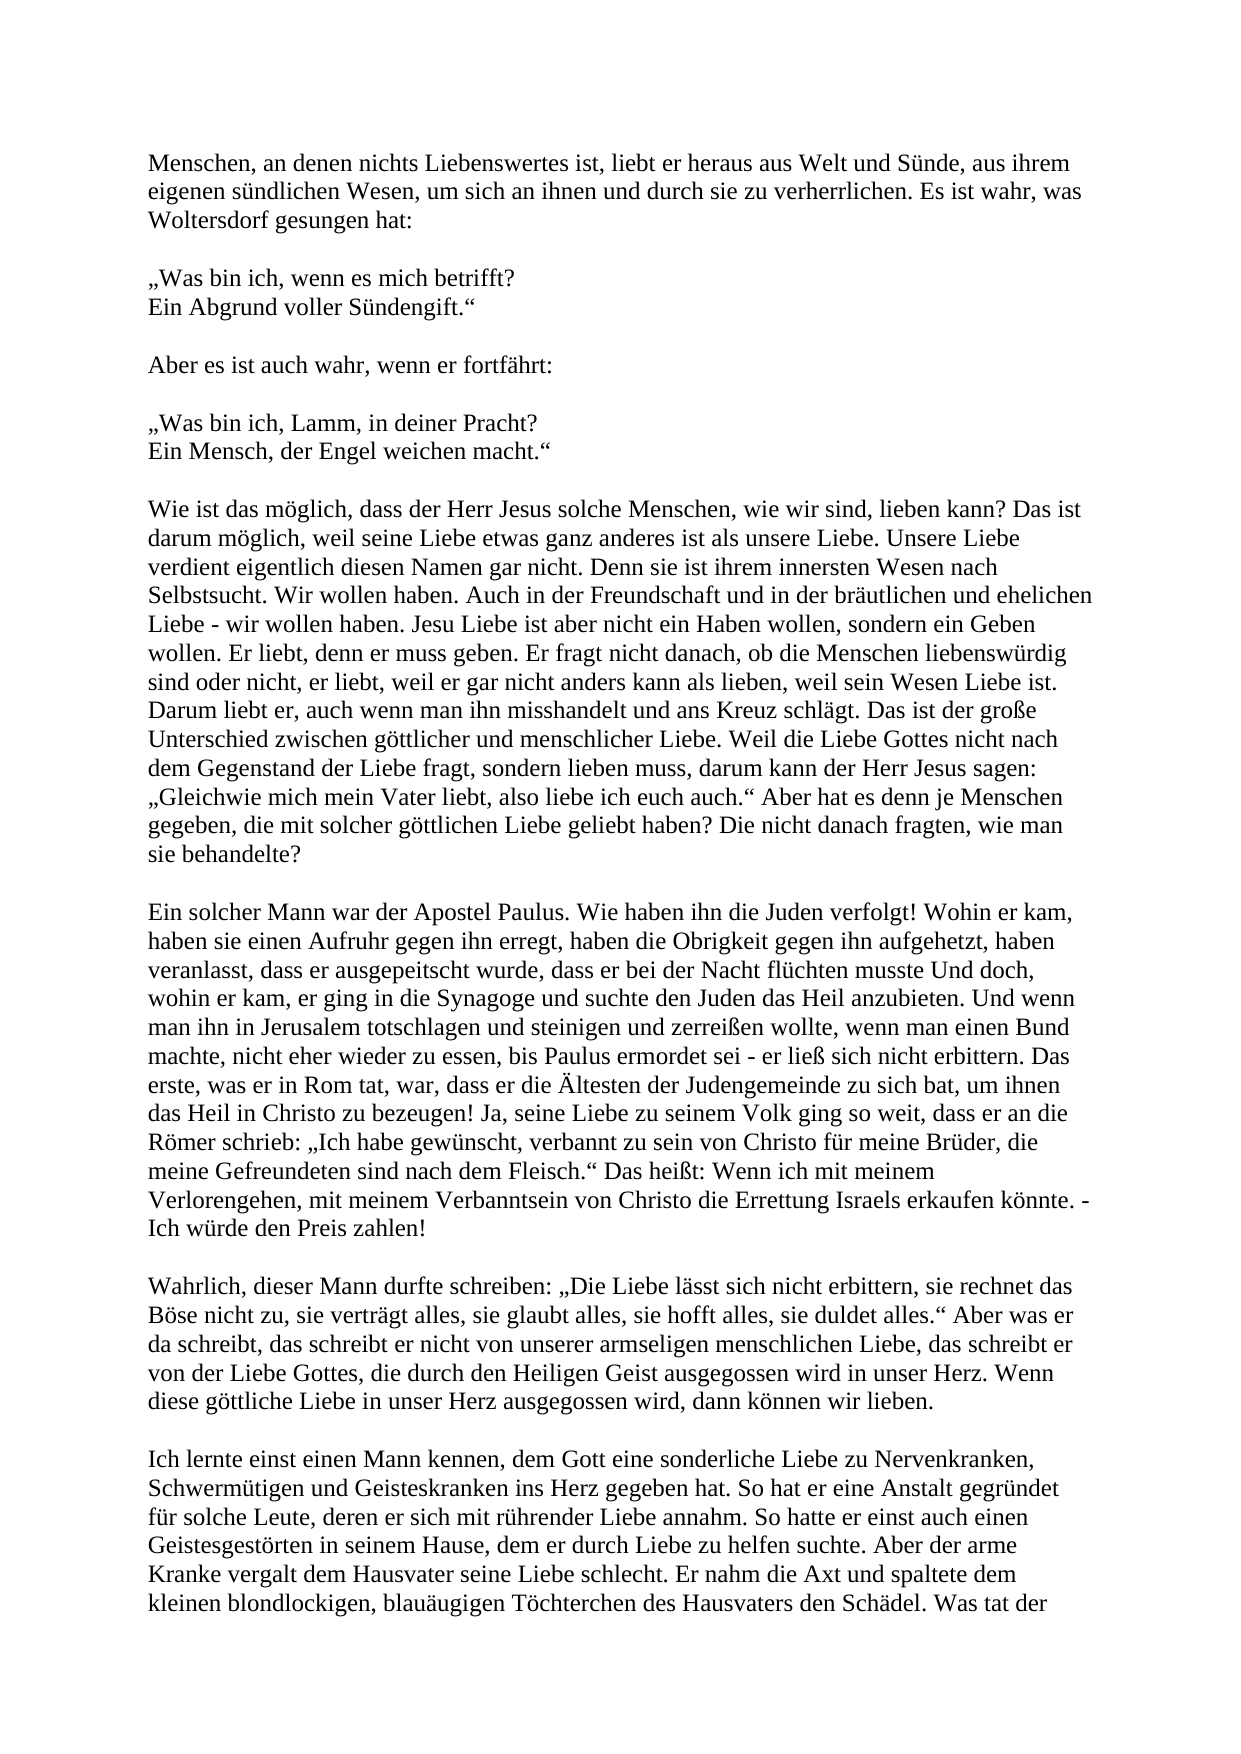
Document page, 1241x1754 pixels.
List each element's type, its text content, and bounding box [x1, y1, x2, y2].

text Wahrlich, dieser Mann durfte schreiben: „Die Liebe lässt sich nicht erbittern, sie rechnet das Böse nicht zu, sie verträgt alles, sie glaubt alles, sie hofft alles, sie duldet alles.“ Aber was er da schreibt, das schreibt er nicht von unserer armseligen menschlichen Liebe, das schreibt er von der Liebe Gottes, die durch den Heiligen Geist ausgegossen wird in unser Herz. Wenn diese göttliche Liebe in unser Herz ausgegossen wird, dann können wir lieben. [148, 1271, 1093, 1415]
text Ein solcher Mann war der Apostel Paulus. Wie haben ihn die Juden verfolgt! Wohin er kam, haben sie einen Aufruhr gegen ihn erregt, haben die Obrigkeit gegen ihn aufgehetzt, haben veranlasst, dass er ausgepeitscht wurde, dass er bei der Nacht flüchten musste Und doch, wohin er kam, er ging in die Synagoge und suchte den Juden das Heil anzubieten. Und wenn man ihn in Jerusalem totschlagen und steinigen und zerreißen wollte, wenn man einen Bund machte, nicht eher wieder zu essen, bis Paulus ermordet sei - er ließ sich nicht erbittern. Das erste, was er in Rom tat, war, dass er die Ältesten der Judengemeinde zu sich bat, um ihnen das Heil in Christo zu bezeugen! Ja, seine Liebe zu seinem Volk ging so weit, dass er an die Römer schrieb: „Ich habe gewünscht, verbannt zu sein von Christo für meine Brüder, die meine Gefreundeten sind nach dem Fleisch.“ Das heißt: Wenn ich mit meinem Verlorengehen, mit meinem Verbanntsein von Christo die Errettung Israels erkaufen könnte. - Ich würde den Preis zahlen! [148, 897, 1093, 1242]
text Wie ist das möglich, dass der Herr Jesus solche Menschen, wie wir sind, lieben kann? Das ist darum möglich, weil seine Liebe etwas ganz anderes ist als unsere Liebe. Unsere Liebe verdient eigentlich diesen Namen gar nicht. Denn sie ist ihrem innersten Wesen nach Selbstsucht. Wir wollen haben. Auch in der Freundschaft und in der bräutlichen und ehelichen Liebe - wir wollen haben. Jesu Liebe ist aber nicht ein Haben wollen, sondern ein Geben wollen. Er liebt, denn er muss geben. Er fragt nicht danach, ob die Menschen liebenswürdig sind oder nicht, er liebt, weil er gar nicht anders kann als lieben, weil sein Wesen Liebe ist. Darum liebt er, auch wenn man ihn misshandelt und ans Kreuz schlägt. Das ist der große Unterschied zwischen göttlicher und menschlicher Liebe. Weil die Liebe Gottes nicht nach dem Gegenstand der Liebe fragt, sondern lieben muss, darum kann der Herr Jesus sagen: „Gleichwie mich mein Vater liebt, also liebe ich euch auch.“ Aber hat es denn je Menschen gegeben, die mit solcher göttlichen Liebe geliebt haben? Die nicht danach fragten, wie man sie behandelte? [148, 494, 1093, 868]
text „Was bin ich, wenn es mich betrifft? Ein Abgrund voller Sündengift.“ [148, 263, 1093, 321]
text Aber es ist auch wahr, wenn er fortfährt: [148, 350, 1093, 378]
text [148, 1444, 1093, 1617]
text Menschen, an denen nichts Liebenswertes ist, liebt er heraus aus Welt und Sünde, aus ihrem eigenen sündlichen Wesen, um sich an ihnen und durch sie zu verherrlichen. Es ist wahr, was Woltersdorf gesungen hat: [148, 148, 1093, 234]
text „Was bin ich, Lamm, in deiner Pracht? Ein Mensch, der Engel weichen macht.“ [148, 408, 1093, 465]
